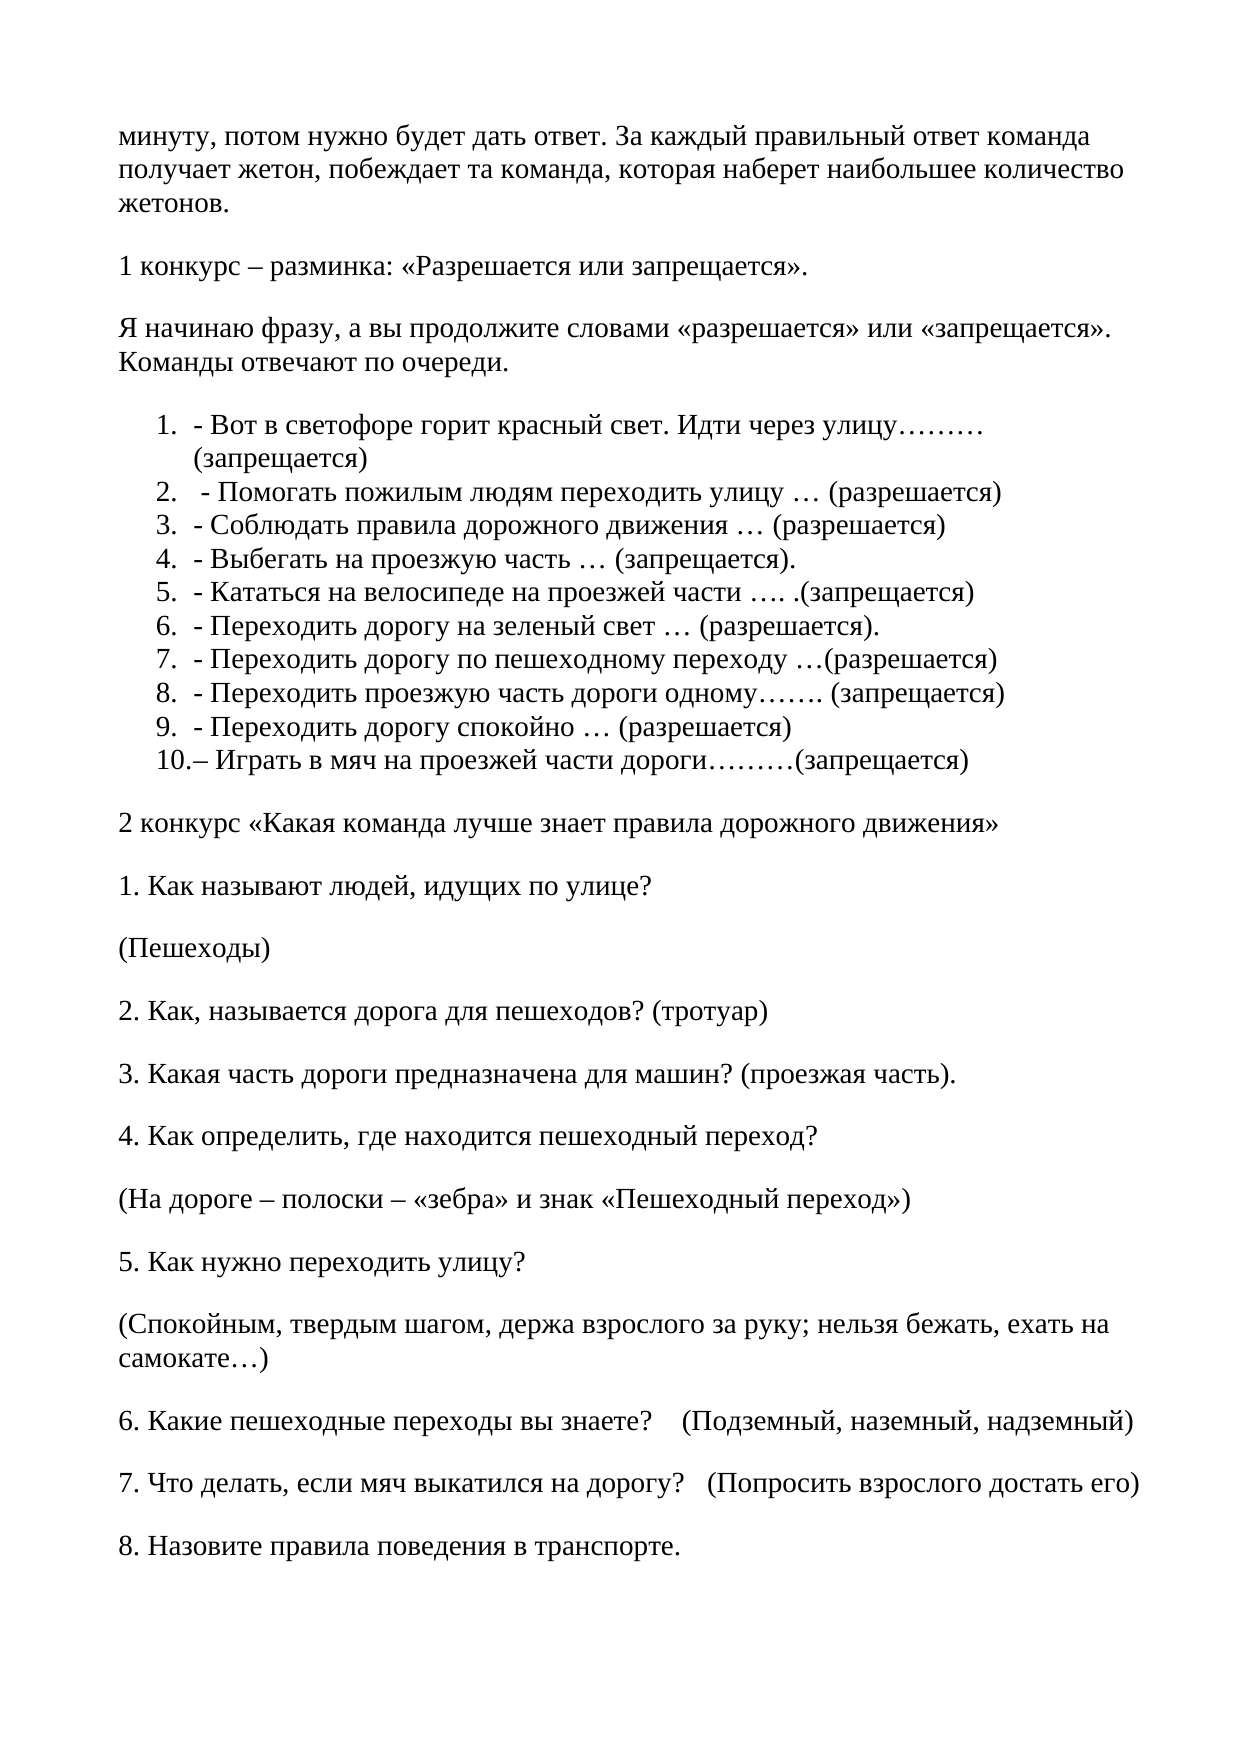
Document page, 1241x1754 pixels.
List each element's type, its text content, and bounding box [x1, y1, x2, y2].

text 1 конкурс – разминка: «Разрешается или запрещается». [118, 248, 1152, 281]
text 1. Как называют людей, идущих по улице? [118, 868, 1152, 901]
text (Пешеходы) [118, 930, 1152, 964]
list - Помогать пожилым людям переходить улицу … (разрешается) [156, 474, 1152, 507]
text (На дороге – полоски – «зебра» и знак «Пешеходный переход») [118, 1181, 1152, 1215]
text 3. Какая часть дороги предназначена для машин? (проезжая часть). [118, 1056, 1152, 1089]
text 5. Как нужно переходить улицу? [118, 1244, 1152, 1277]
text 6. Какие пешеходные переходы вы знаете? (Подземный, наземный, надземный) [118, 1403, 1152, 1436]
text 2 конкурс «Какая команда лучше знает правила дорожного движения» [118, 805, 1152, 838]
text 7. Что делать, если мяч выкатился на дорогу? (Попросить взрослого достать его) [118, 1466, 1152, 1499]
text 2. Как, называется дорога для пешеходов? (тротуар) [118, 993, 1152, 1027]
list - Переходить дорогу по пешеходному переходу …(разрешается) [156, 642, 1152, 675]
list - Выбегать на проезжую часть … (запрещается). [156, 541, 1152, 574]
list - Переходить дорогу спокойно … (разрешается) [156, 709, 1152, 742]
text (Спокойным, твердым шагом, держа взрослого за руку; нельзя бежать, ехать на самокате…) [118, 1307, 1152, 1374]
text Я начинаю фразу, а вы продолжите словами «разрешается» или «запрещается». Команды отвечают по очереди. [118, 311, 1152, 378]
list - Вот в светофоре горит красный свет. Идти через улицу………(запрещается) [156, 407, 1152, 474]
list - Переходить проезжую часть дороги одному……. (запрещается) [156, 675, 1152, 709]
text 8. Назовите правила поведения в транспорте. [118, 1528, 1152, 1562]
list – Играть в мяч на проезжей части дороги………(запрещается) [156, 742, 1152, 776]
text 4. Как определить, где находится пешеходный переход? [118, 1118, 1152, 1152]
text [118, 118, 1152, 219]
list - Переходить дорогу на зеленый свет … (разрешается). [156, 608, 1152, 642]
list - Соблюдать правила дорожного движения … (разрешается) [156, 507, 1152, 541]
list - Кататься на велосипеде на проезжей части …. .(запрещается) [156, 574, 1152, 608]
